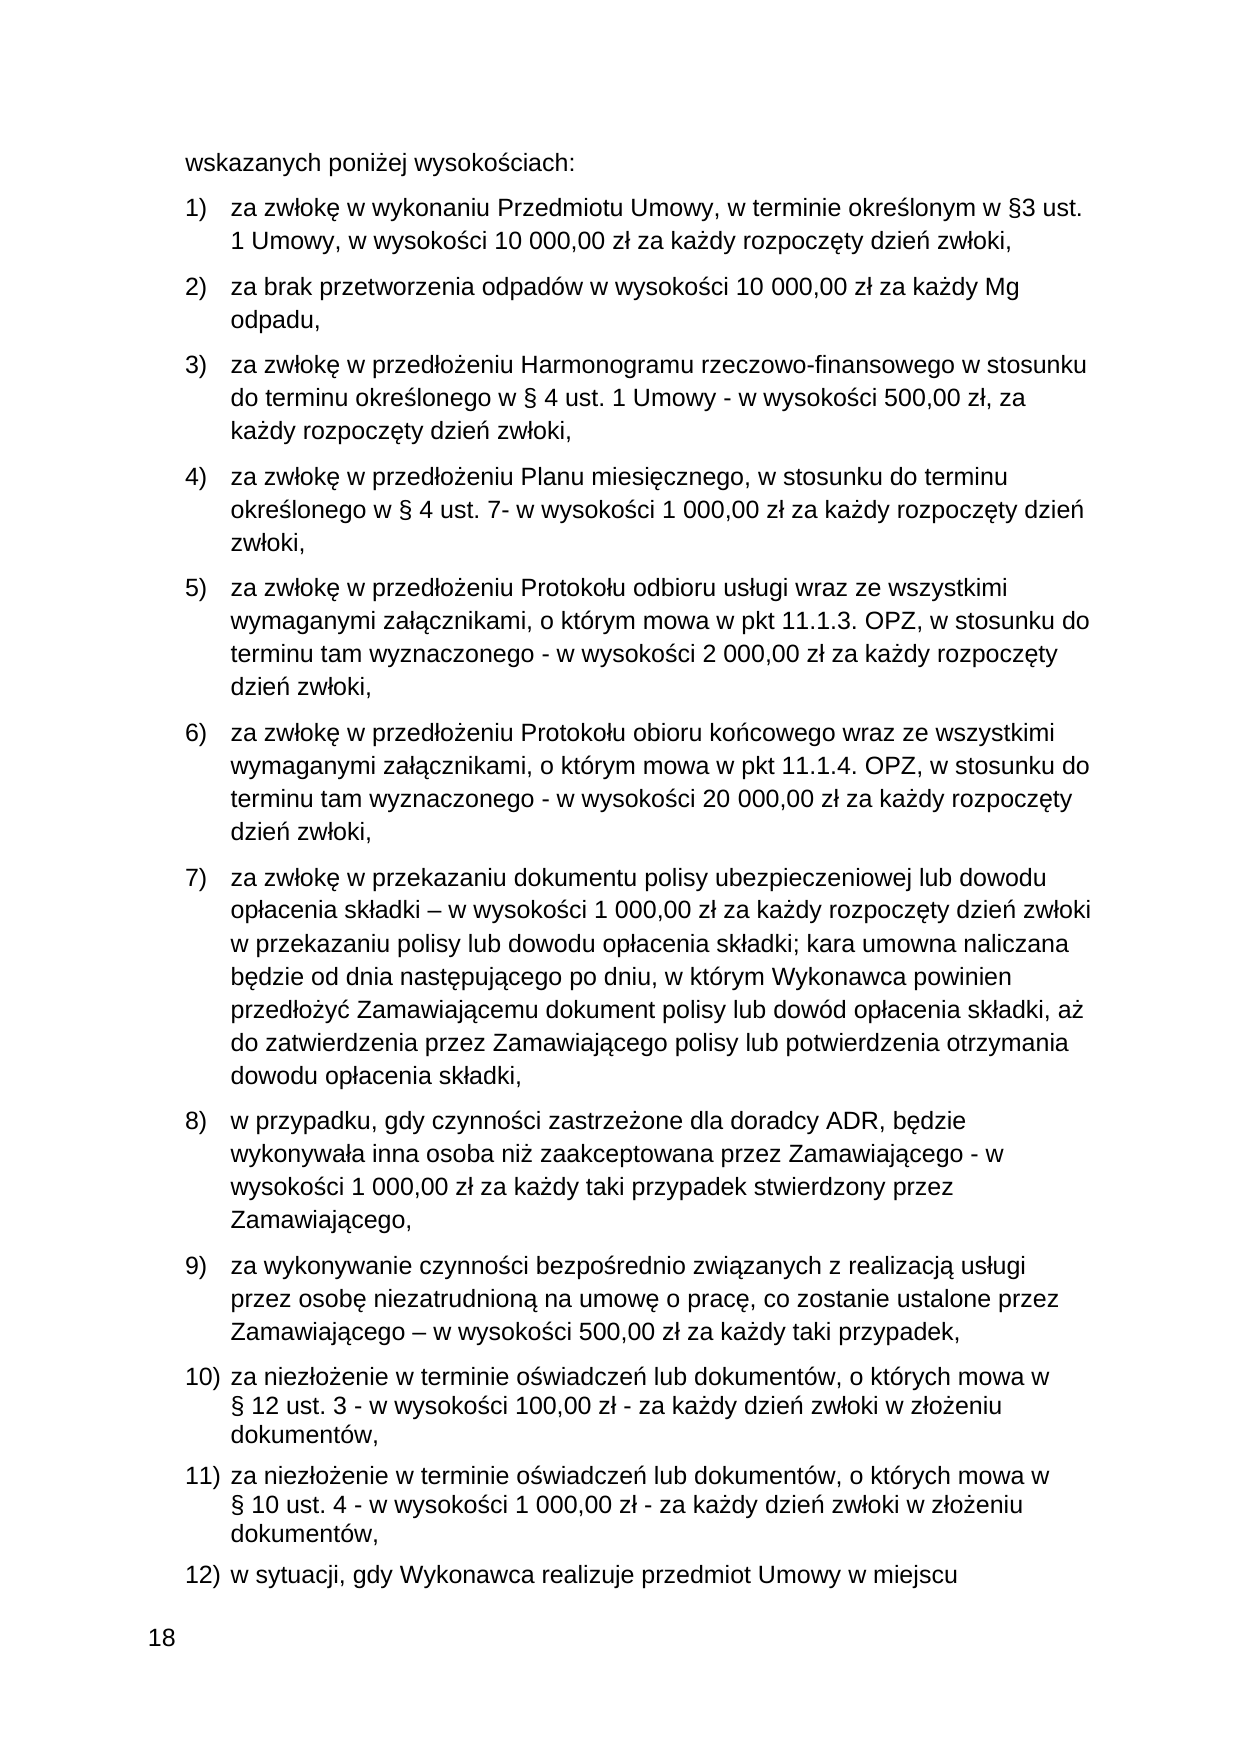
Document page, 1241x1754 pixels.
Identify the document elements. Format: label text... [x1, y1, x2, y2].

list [148, 148, 1093, 176]
list w przypadku, gdy czynności zastrzeżone dla doradcy ADR, będzie wykonywała inna osoba niż zaakceptowana przez Zamawiającego - w wysokości 1 000,00 zł za każdy taki przypadek stwierdzony przez Zamawiającego, [185, 1106, 1093, 1234]
list za niezłożenie w terminie oświadczeń lub dokumentów, o których mowa w § 10 ust. 4 - w wysokości 1 000,00 zł - za każdy dzień zwłoki w złożeniu dokumentów, [185, 1461, 1093, 1547]
list za zwłokę w przedłożeniu Harmonogramu rzeczowo-finansowego w stosunku do terminu określonego w § 4 ust. 1 Umowy - w wysokości 500,00 zł, za każdy rozpoczęty dzień zwłoki, [185, 350, 1093, 445]
list za brak przetworzenia odpadów w wysokości 10 000,00 zł za każdy Mg odpadu, [185, 272, 1093, 333]
list za zwłokę w przedłożeniu Planu miesięcznego, w stosunku do terminu określonego w § 4 ust. 7- w wysokości 1 000,00 zł za każdy rozpoczęty dzień zwłoki, [185, 462, 1093, 557]
list za zwłokę w przekazaniu dokumentu polisy ubezpieczeniowej lub dowodu opłacenia składki – w wysokości 1 000,00 zł za każdy rozpoczęty dzień zwłoki w przekazaniu polisy lub dowodu opłacenia składki; kara umowna naliczana będzie od dnia następującego po dniu, w którym Wykonawca powinien przedłożyć Zamawiającemu dokument polisy lub dowód opłacenia składki, aż do zatwierdzenia przez Zamawiającego polisy lub potwierdzenia otrzymania dowodu opłacenia składki, [185, 862, 1093, 1089]
list za zwłokę w przedłożeniu Protokołu obioru końcowego wraz ze wszystkimi wymaganymi załącznikami, o którym mowa w pkt 11.1.4. OPZ, w stosunku do terminu tam wyznaczonego - w wysokości 20 000,00 zł za każdy rozpoczęty dzień zwłoki, [185, 718, 1093, 846]
list za zwłokę w wykonaniu Przedmiotu Umowy, w terminie określonym w §3 ust. 1 Umowy, w wysokości 10 000,00 zł za każdy rozpoczęty dzień zwłoki, [185, 193, 1093, 255]
list za niezłożenie w terminie oświadczeń lub dokumentów, o których mowa w § 12 ust. 3 - w wysokości 100,00 zł - za każdy dzień zwłoki w złożeniu dokumentów, [185, 1362, 1093, 1448]
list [185, 1560, 1093, 1588]
list za wykonywanie czynności bezpośrednio związanych z realizacją usługi przez osobę niezatrudnioną na umowę o pracę, co zostanie ustalone przez Zamawiającego – w wysokości 500,00 zł za każdy taki przypadek, [185, 1251, 1093, 1346]
list za zwłokę w przedłożeniu Protokołu odbioru usługi wraz ze wszystkimi wymaganymi załącznikami, o którym mowa w pkt 11.1.3. OPZ, w stosunku do terminu tam wyznaczonego - w wysokości 2 000,00 zł za każdy rozpoczęty dzień zwłoki, [185, 573, 1093, 701]
